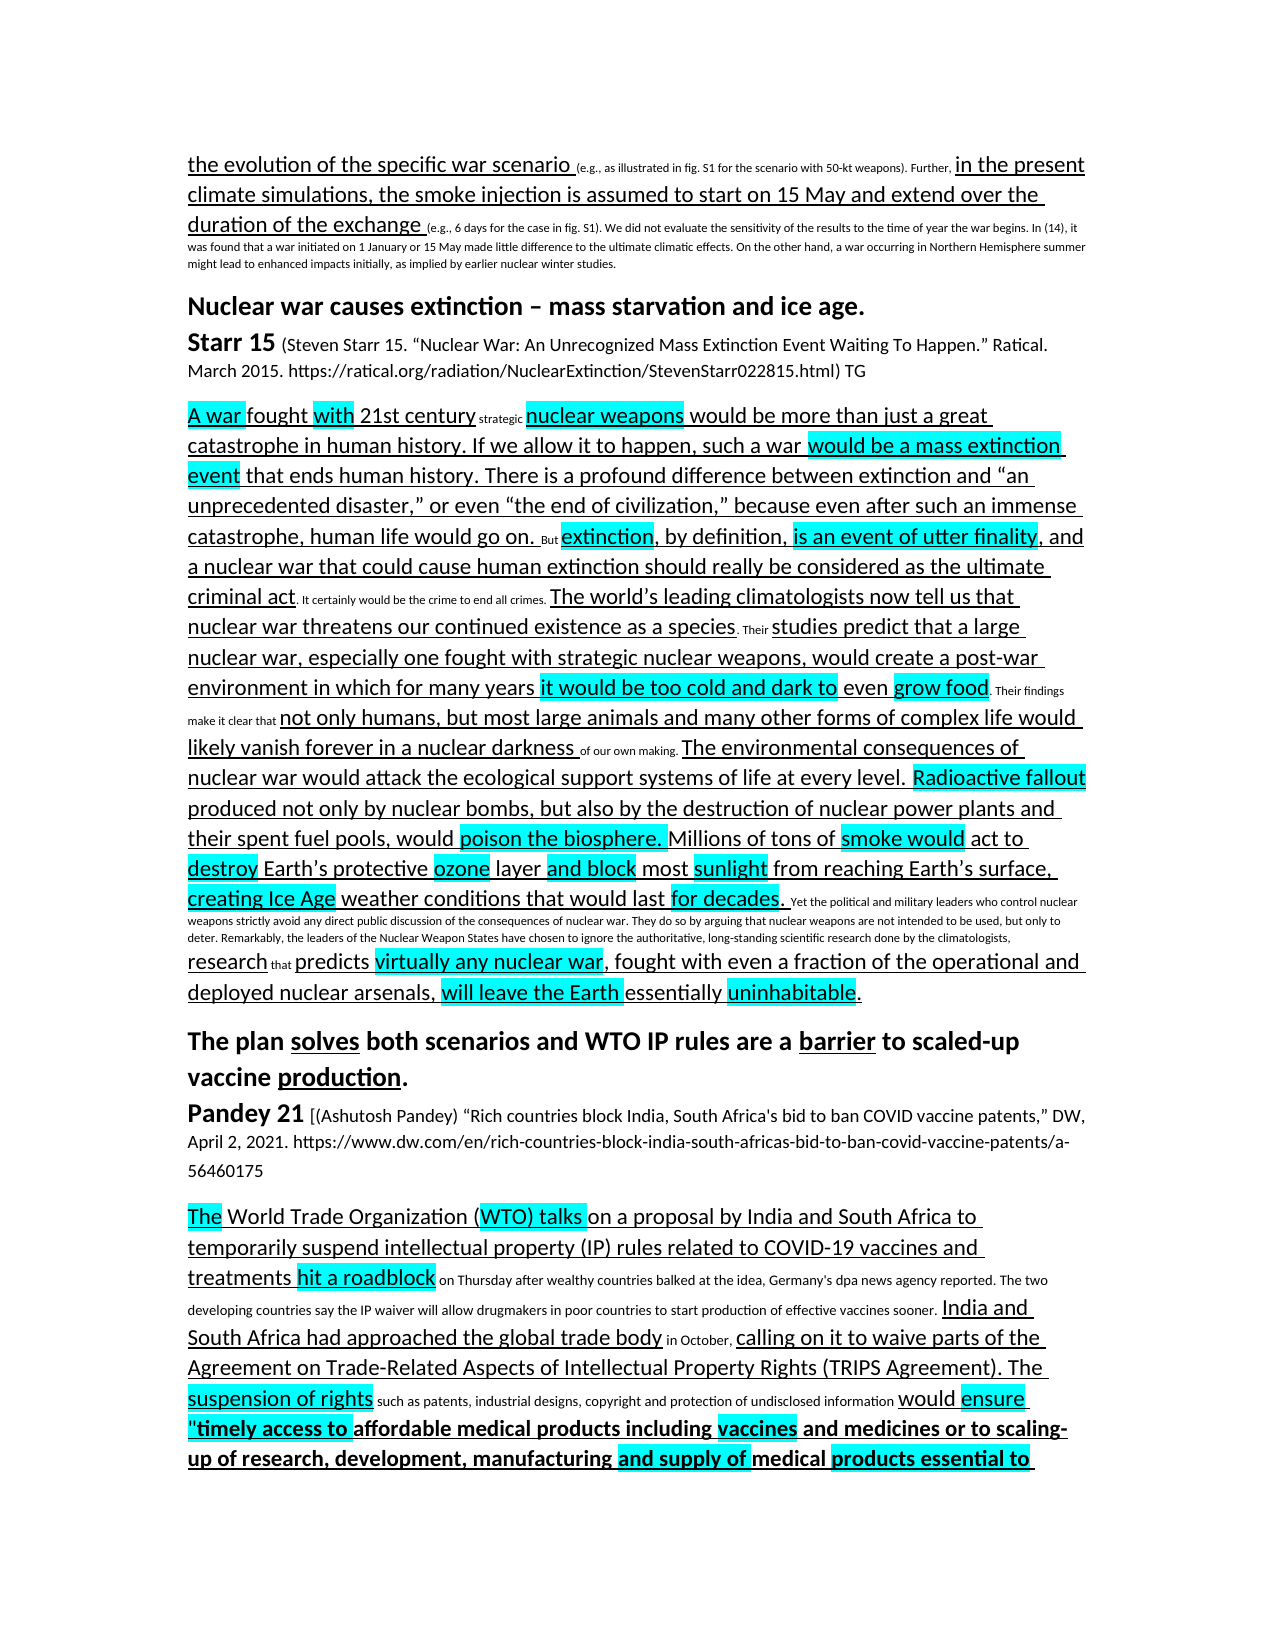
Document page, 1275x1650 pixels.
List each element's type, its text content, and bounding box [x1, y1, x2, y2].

text A war fought with 21st century strategic nuclear weapons would be more than just a great catastrophe in human history. If we allow it to happen, such a war would be a mass extinction event that ends human history. There is a profound difference between extinction and “an unprecedented disaster,” or even “the end of civilization,” because even after such an immense catastrophe, human life would go on. But extinction, by definition, is an event of utter finality, and a nuclear war that could cause human extinction should really be considered as the ultimate criminal act. It certainly would be the crime to end all crimes. The world’s leading climatologists now tell us that nuclear war threatens our continued existence as a species. Their studies predict that a large nuclear war, especially one fought with strategic nuclear weapons, would create a post-war environment in which for many years it would be too cold and dark to even grow food. Their findings make it clear that not only humans, but most large animals and many other forms of complex life would likely vanish forever in a nuclear darkness of our own making. The environmental consequences of nuclear war would attack the ecological support systems of life at every level. Radioactive fallout produced not only by nuclear bombs, but also by the destruction of nuclear power plants and their spent fuel pools, would poison the biosphere. Millions of tons of smoke would act to destroy Earth’s protective ozone layer and block most sunlight from reaching Earth’s surface, creating Ice Age weather conditions that would last for decades. Yet the political and military leaders who control nuclear weapons strictly avoid any direct public discussion of the consequences of nuclear war. They do so by arguing that nuclear weapons are not intended to be used, but only to deter. Remarkably, the leaders of the Nuclear Weapon States have chosen to ignore the authoritative, long-standing scientific research done by the climatologists, research that predicts virtually any nuclear war, fought with even a fraction of the operational and deployed nuclear arsenals, will leave the Earth essentially uninhabitable. [187, 401, 1087, 1006]
subtitle Nuclear war causes extinction – mass starvation and ice age. [187, 289, 1087, 322]
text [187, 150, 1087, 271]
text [187, 1202, 1087, 1472]
text Pandey 21 [(Ashutosh Pandey) “Rich countries block India, South Africa's bid to ban COVID vaccine patents,” DW, April 2, 2021. https://www.dw.com/en/rich-countries-block-india-south-africas-bid-to-ban-covid-vaccine-patents/a-56460175 [187, 1096, 1087, 1184]
text Starr 15 (Steven Starr 15. “Nuclear War: An Unrecognized Mass Extinction Event Waiting To Happen.” Ratical. March 2015. https://ratical.org/radiation/NuclearExtinction/StevenStarr022815.html) TG [187, 325, 1087, 382]
subtitle The plan solves both scenarios and WTO IP rules are a barrier to scaled-up vaccine production. [187, 1024, 1087, 1093]
